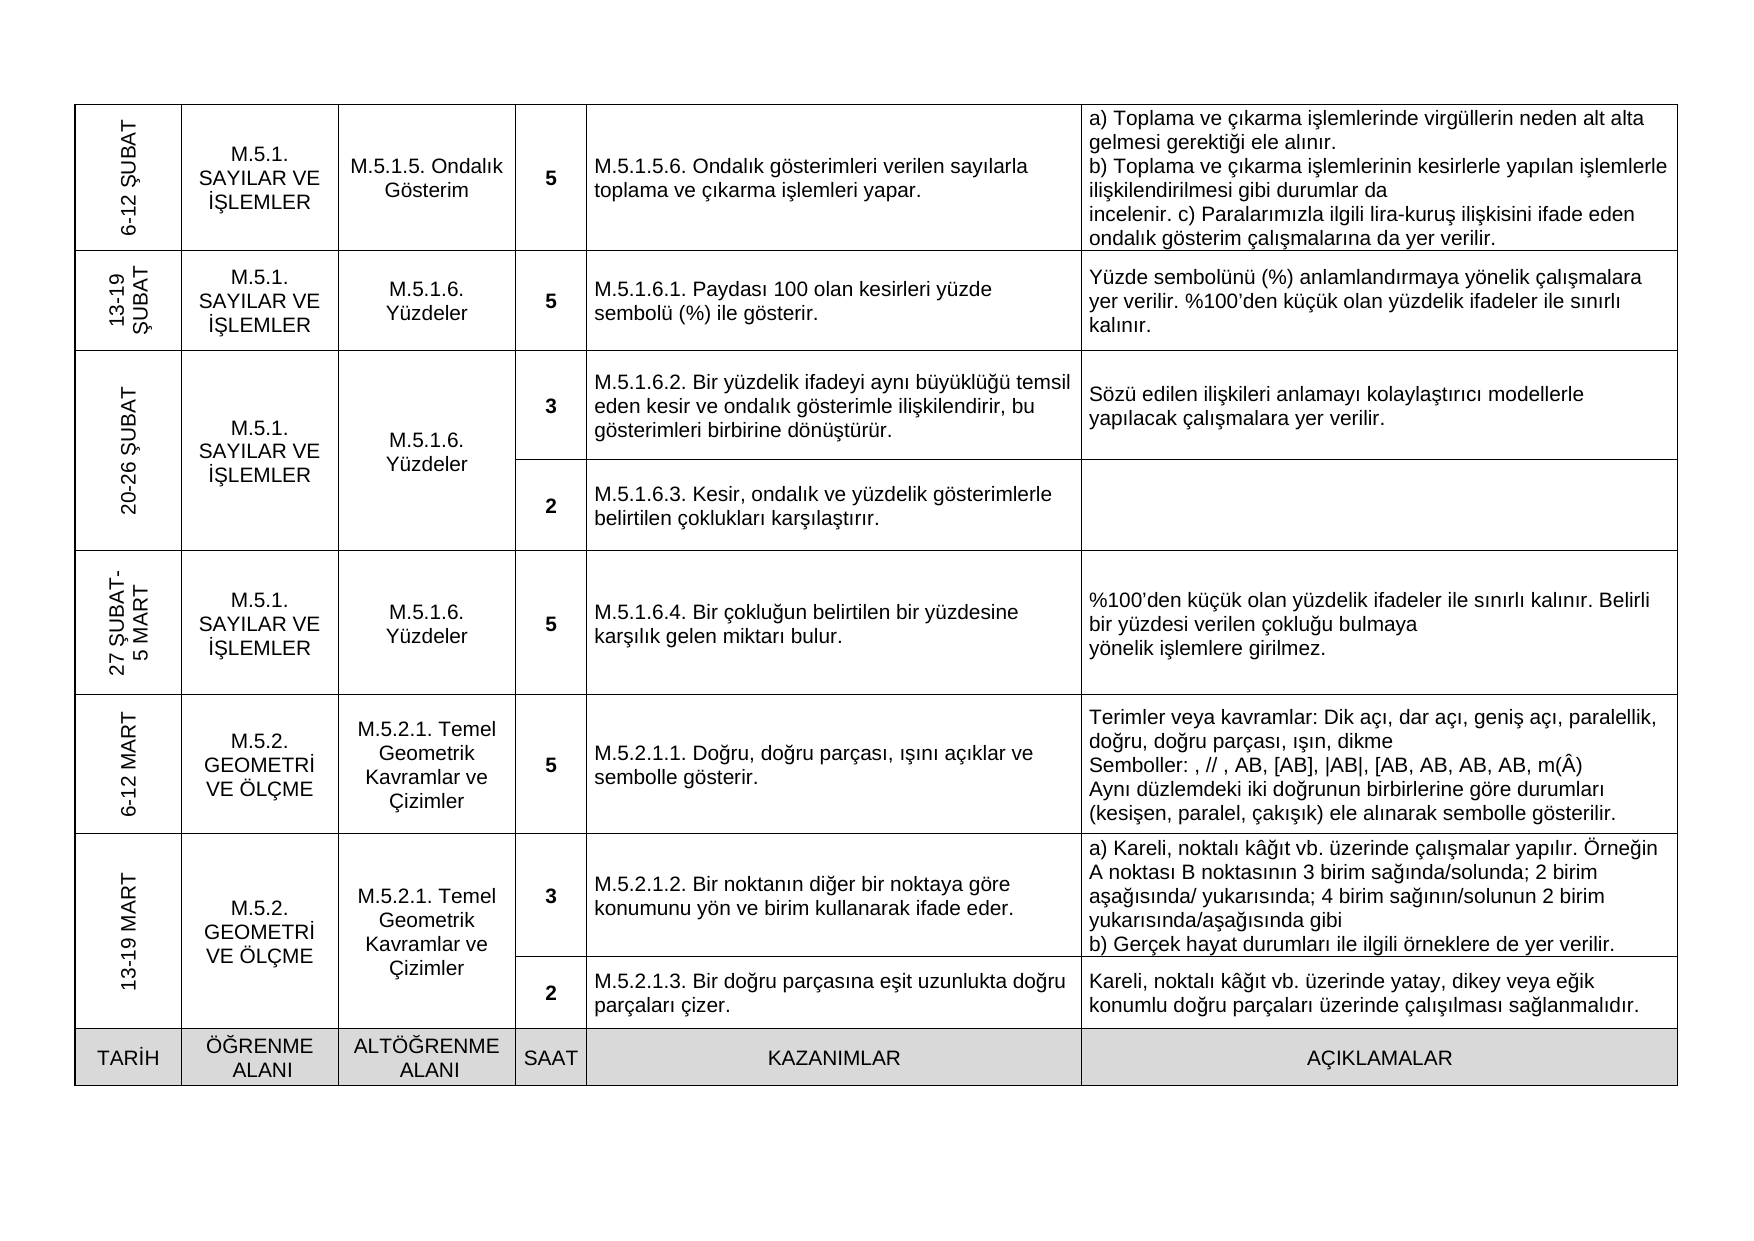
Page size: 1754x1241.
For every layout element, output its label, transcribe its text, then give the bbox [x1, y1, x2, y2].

table_cell KAZANIMLAR [587, 1029, 1081, 1085]
table_cell %100’den küçük olan yüzdelik ifadeler ile sınırlı kalınır. Belirli bir yüzdesi verilen çokluğu bulmaya yönelik işlemlere girilmez. [1082, 551, 1677, 694]
table_cell Kareli, noktalı kâğıt vb. üzerinde yatay, dikey veya eğik konumlu doğru parçaları üzerinde çalışılması sağlanmalıdır. [1082, 957, 1677, 1028]
table_cell Yüzde sembolünü (%) anlamlandırmaya yönelik çalışmalara yer verilir. %100’den küçük olan yüzdelik ifadeler ile sınırlı kalınır. [1082, 251, 1677, 350]
table_cell M.5.2.1. Temel Geometrik Kavramlar ve Çizimler [339, 695, 515, 833]
table_cell ALTÖĞRENME ALANI [339, 1029, 515, 1085]
table_cell M.5.2.1.1. Doğru, doğru parçası, ışını açıklar ve sembolle gösterir. [587, 695, 1081, 833]
table_cell M.5.2.1.3. Bir doğru parçasına eşit uzunlukta doğru parçaları çizer. [587, 957, 1081, 1028]
table_cell 13-19 ŞUBAT [76, 251, 181, 350]
table_cell M.5.1.6.1. Paydası 100 olan kesirleri yüzde sembolü (%) ile gösterir. [587, 251, 1081, 350]
table_cell M.5.2. GEOMETRİ VE ÖLÇME [182, 834, 338, 1028]
table_cell TARİH [76, 1029, 181, 1085]
table_cell M.5.1.5. Ondalık Gösterim [339, 105, 515, 250]
table_cell M.5.2.1.2. Bir noktanın diğer bir noktaya göre konumunu yön ve birim kullanarak ifade eder. [587, 834, 1081, 956]
table_cell 6-12 MART [76, 695, 181, 833]
table_cell 5 [516, 695, 586, 833]
table_cell M.5.1.6.4. Bir çokluğun belirtilen bir yüzdesine karşılık gelen miktarı bulur. [587, 551, 1081, 694]
table_cell 20-26 ŞUBAT [76, 351, 181, 550]
table_cell M.5.1.6. Yüzdeler [339, 351, 515, 550]
table_cell a) Toplama ve çıkarma işlemlerinde virgüllerin neden alt alta gelmesi gerektiği ele alınır. b) Toplama ve çıkarma işlemlerinin kesirlerle yapılan işlemlerle ilişkilendirilmesi gibi durumlar da incelenir. c) Paralarımızla ilgili lira-kuruş ilişkisini ifade eden ondalık gösterim çalışmalarına da yer verilir. [1082, 105, 1677, 250]
table_cell M.5.1.6. Yüzdeler [339, 551, 515, 694]
table_cell SAAT [516, 1029, 586, 1085]
table_cell M.5.1. SAYILAR VE İŞLEMLER [182, 251, 338, 350]
table_cell 2 [516, 957, 586, 1028]
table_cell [339, 834, 515, 1028]
table_cell AÇIKLAMALAR [1082, 1029, 1677, 1085]
table_cell M.5.1. SAYILAR VE İŞLEMLER [182, 105, 338, 250]
table_cell 27 ŞUBAT- 5 MART [76, 551, 181, 694]
table_cell 5 [516, 105, 586, 250]
table_cell M.5.1.6.3. Kesir, ondalık ve yüzdelik gösterimlerle belirtilen çoklukları karşılaştırır. [587, 460, 1081, 550]
table_cell a) Kareli, noktalı kâğıt vb. üzerinde çalışmalar yapılır. Örneğin A noktası B noktasının 3 birim sağında/solunda; 2 birim aşağısında/ yukarısında; 4 birim sağının/solunun 2 birim yukarısında/aşağısında gibi b) Gerçek hayat durumları ile ilgili örneklere de yer verilir. [1082, 834, 1677, 956]
table_cell 13-19 MART [76, 834, 181, 1028]
table_cell M.5.2. GEOMETRİ VE ÖLÇME [182, 695, 338, 833]
table_cell M.5.1. SAYILAR VE İŞLEMLER [182, 551, 338, 694]
table_cell M.5.1. SAYILAR VE İŞLEMLER [182, 351, 338, 550]
table_cell M.5.1.5.6. Ondalık gösterimleri verilen sayılarla toplama ve çıkarma işlemleri yapar. [587, 105, 1081, 250]
table_cell 6-12 ŞUBAT [76, 105, 181, 250]
table_cell 3 [516, 351, 586, 459]
table_cell 3 [516, 834, 586, 956]
table_cell 2 [516, 460, 586, 550]
table_cell Sözü edilen ilişkileri anlamayı kolaylaştırıcı modellerle yapılacak çalışmalara yer verilir. [1082, 351, 1677, 459]
table_cell 5 [516, 251, 586, 350]
table_cell Terimler veya kavramlar: Dik açı, dar açı, geniş açı, paralellik, doğru, doğru parçası, ışın, dikme Semboller: , // , AB, [AB], |AB|, [AB, AB, AB, AB, m(Â) Aynı düzlemdeki iki doğrunun birbirlerine göre durumları (kesişen, paralel, çakışık) ele alınarak sembolle gösterilir. [1082, 695, 1677, 833]
table_cell M.5.1.6. Yüzdeler [339, 251, 515, 350]
table_cell ÖĞRENME ALANI [182, 1029, 338, 1085]
table_cell [1082, 460, 1677, 550]
table_cell M.5.1.6.2. Bir yüzdelik ifadeyi aynı büyüklüğü temsil eden kesir ve ondalık gösterimle ilişkilendirir, bu gösterimleri birbirine dönüştürür. [587, 351, 1081, 459]
table_cell 5 [516, 551, 586, 694]
